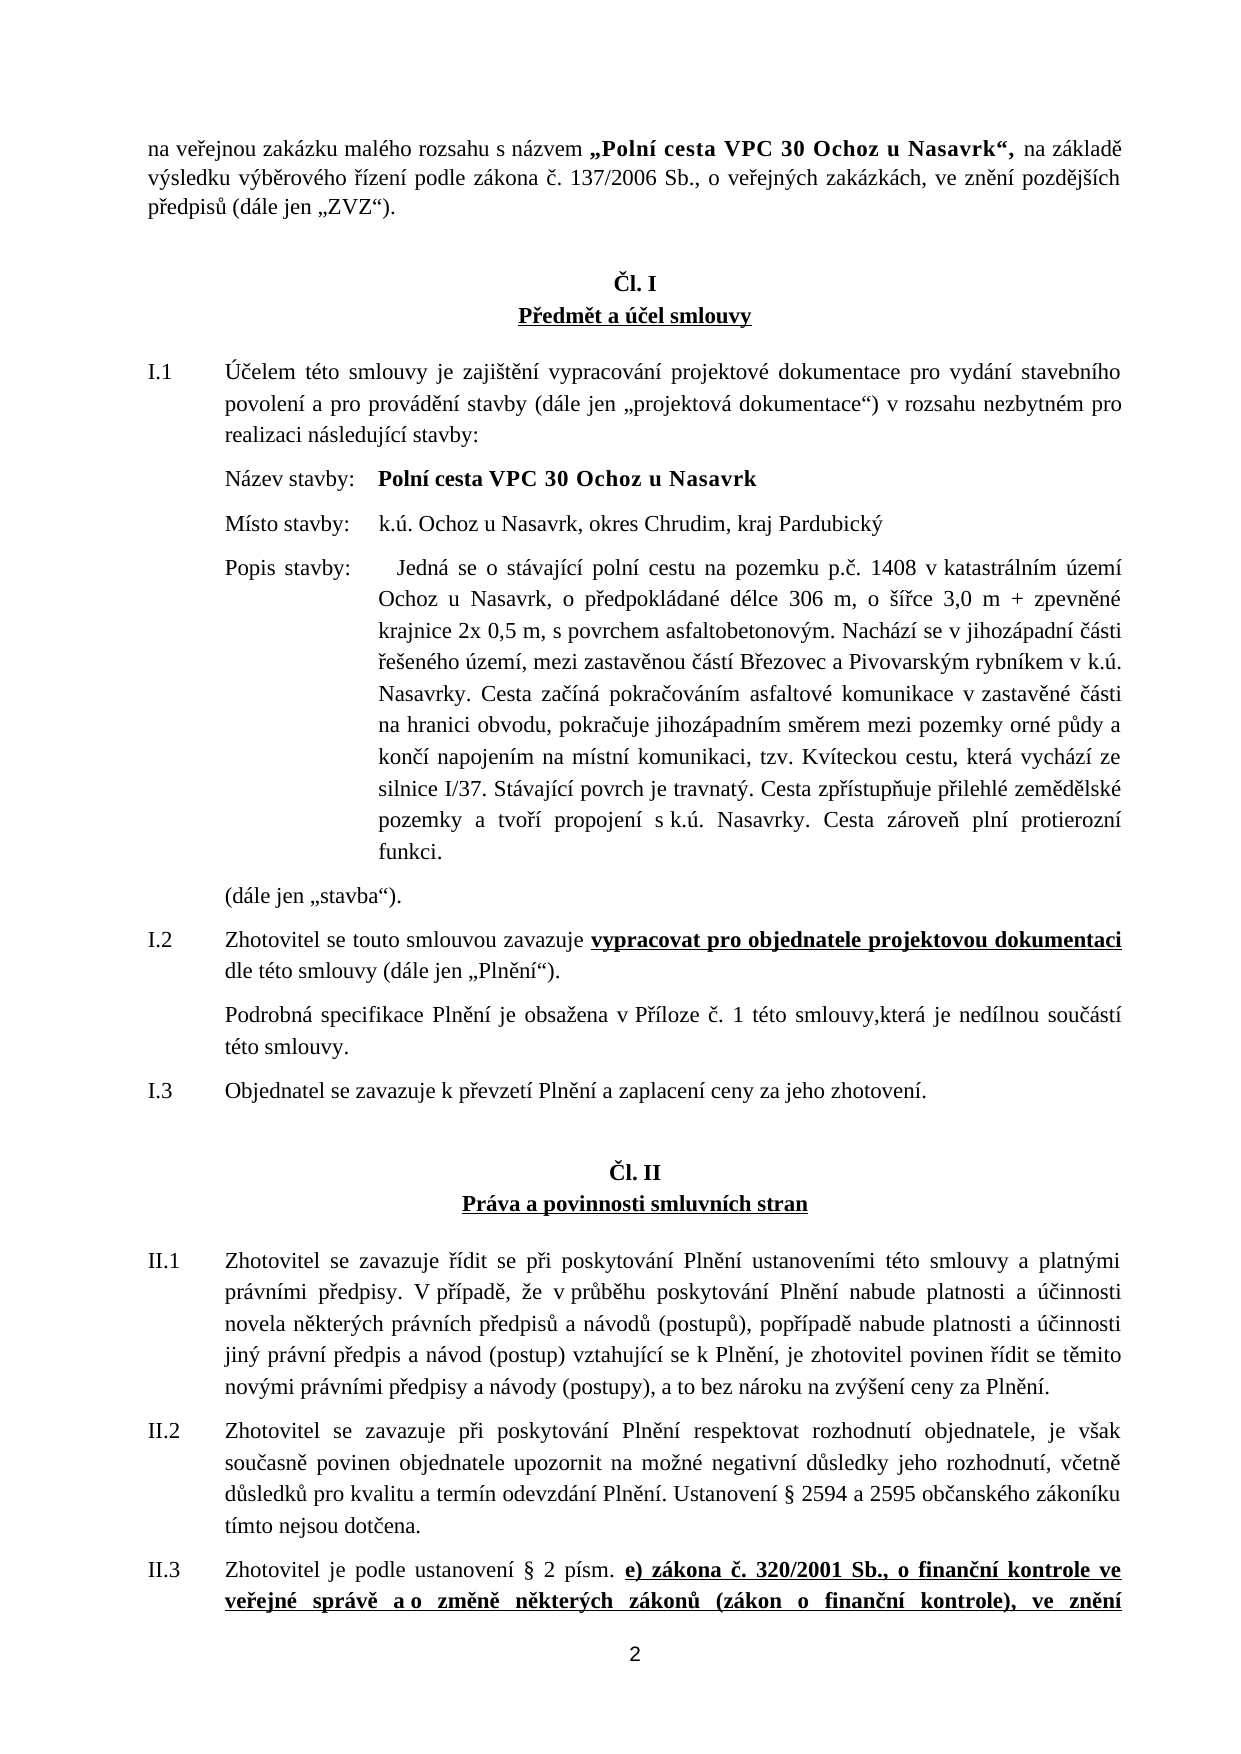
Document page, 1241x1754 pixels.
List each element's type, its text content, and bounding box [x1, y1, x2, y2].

list Zhotovitel se touto smlouvou zavazuje vypracovat pro objednatele projektovou dokumentaci dle této smlouvy (dále jen „Plnění“). [148, 926, 1122, 984]
list Účelem této smlouvy je zajištění vypracování projektové dokumentace pro vydání stavebního povolení a pro provádění stavby (dále jen „projektová dokumentace“) v rozsahu nezbytném pro realizaci následující stavby: [148, 358, 1122, 448]
list Objednatel se zavazuje k převzetí Plnění a zaplacení ceny za jeho zhotovení. [148, 1077, 1122, 1103]
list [148, 1556, 1122, 1614]
list Místo stavby: k.ú. Ochoz u Nasavrk, okres Chrudim, kraj Pardubický [224, 509, 1122, 536]
list Název stavby: Polní cesta VPC 30 Ochoz u Nasavrk [224, 466, 1122, 492]
text Práva a povinnosti smluvních stran [148, 1159, 1122, 1217]
list (dále jen „stavba“). [224, 882, 1122, 908]
list Popis stavby: Jedná se o stávající polní cestu na pozemku p.č. 1408 v katastrálním území Ochoz u Nasavrk, o předpokládané délce 306 m, o šířce 3,0 m + zpevněné krajnice 2x 0,5 m, s povrchem asfaltobetonovým. Nachází se v jihozápadní části řešeného území, mezi zastavěnou částí Březovec a Pivovarským rybníkem v k.ú. Nasavrky. Cesta začíná pokračováním asfaltové komunikace v zastavěné části na hranici obvodu, pokračuje jihozápadním směrem mezi pozemky orné půdy a končí napojením na místní komunikaci, tzv. Kvíteckou cestu, která vychází ze silnice I/37. Stávající povrch je travnatý. Cesta zpřístupňuje přilehlé zemědělské pozemky a tvoří propojení s k.ú. Nasavrky. Cesta zároveň plní protierozní funkci. [224, 554, 1122, 864]
list Zhotovitel se zavazuje řídit se při poskytování Plnění ustanoveními této smlouvy a platnými právními předpisy. V případě, že v průběhu poskytování Plnění nabude platnosti a účinnosti novela některých právních předpisů a návodů (postupů), popřípadě nabude platnosti a účinnosti jiný právní předpis a návod (postup) vztahující se k Plnění, je zhotovitel povinen řídit se těmito novými právními předpisy a návody (postupy), a to bez nároku na zvýšení ceny za Plnění. [148, 1247, 1122, 1399]
text Předmět a účel smlouvy [148, 270, 1122, 328]
list Zhotovitel se zavazuje při poskytování Plnění respektovat rozhodnutí objednatele, je však současně povinen objednatele upozornit na možné negativní důsledky jeho rozhodnutí, včetně důsledků pro kvalitu a termín odevzdání Plnění. Ustanovení § 2594 a 2595 občanského zákoníku tímto nejsou dotčena. [148, 1417, 1122, 1538]
list Podrobná specifikace Plnění je obsažena v Příloze č. 1 této smlouvy,která je nedílnou součástí této smlouvy. [224, 1001, 1122, 1059]
text na veřejnou zakázku malého rozsahu s názvem „Polní cesta VPC 30 Ochoz u Nasavrk“, na základě výsledku výběrového řízení podle zákona č. 137/2006 Sb., o veřejných zakázkách, ve znění pozdějších předpisů (dále jen „ZVZ“). [148, 133, 1122, 220]
